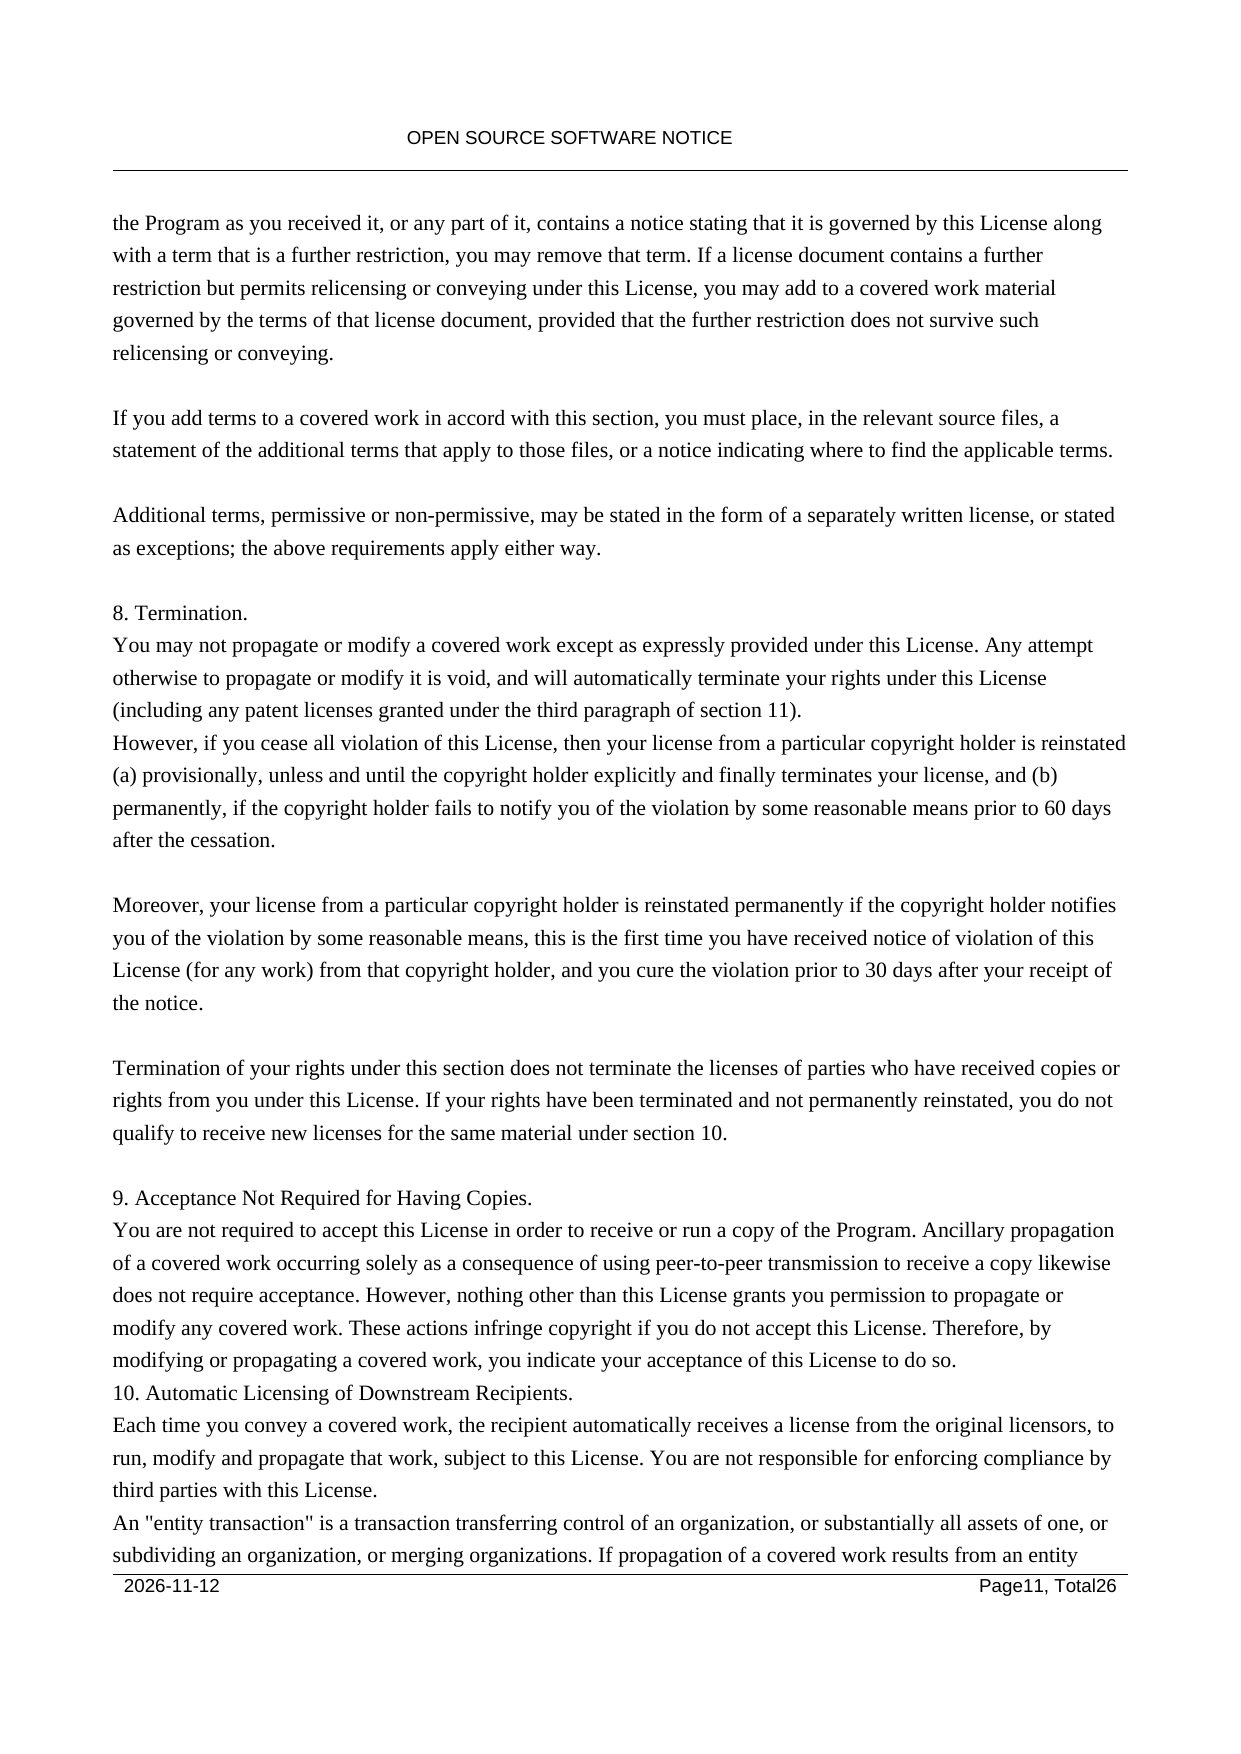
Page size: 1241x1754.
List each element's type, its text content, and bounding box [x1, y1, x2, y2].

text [112, 206, 1128, 369]
text 8. Termination. [112, 596, 1128, 629]
text Additional terms, permissive or non-permissive, may be stated in the form of a separately written license, or stated as exceptions; the above requirements apply either way. [112, 499, 1128, 564]
text You may not propagate or modify a covered work except as expressly provided under this License. Any attempt otherwise to propagate or modify it is void, and will automatically terminate your rights under this License (including any patent licenses granted under the third paragraph of section 11). [112, 629, 1128, 726]
text Moreover, your license from a particular copyright holder is reinstated permanently if the copyright holder notifies you of the violation by some reasonable means, this is the first time you have received notice of violation of this License (for any work) from that copyright holder, and you cure the violation prior to 30 days after your receipt of the notice. [112, 889, 1128, 1019]
text You are not required to accept this License in order to receive or run a copy of the Program. Ancillary propagation of a covered work occurring solely as a consequence of using peer-to-peer transmission to receive a copy likewise does not require acceptance. However, nothing other than this License grants you permission to propagate or modify any covered work. These actions infringe copyright if you do not accept this License. Therefore, by modifying or propagating a covered work, you indicate your acceptance of this License to do so. [112, 1214, 1128, 1376]
text Each time you convey a covered work, the recipient automatically receives a license from the original licensors, to run, modify and propagate that work, subject to this License. You are not responsible for enforcing compliance by third parties with this License. [112, 1409, 1128, 1506]
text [112, 1506, 1128, 1571]
text However, if you cease all violation of this License, then your license from a particular copyright holder is reinstated (a) provisionally, unless and until the copyright holder explicitly and finally terminates your license, and (b) permanently, if the copyright holder fails to notify you of the violation by some reasonable means prior to 60 days after the cessation. [112, 726, 1128, 856]
text Termination of your rights under this section does not terminate the licenses of parties who have received copies or rights from you under this License. If your rights have been terminated and not permanently reinstated, you do not qualify to receive new licenses for the same material under section 10. [112, 1051, 1128, 1149]
text 10. Automatic Licensing of Downstream Recipients. [112, 1376, 1128, 1409]
text 9. Acceptance Not Required for Having Copies. [112, 1181, 1128, 1214]
text If you add terms to a covered work in accord with this section, you must place, in the relevant source files, a statement of the additional terms that apply to those files, or a notice indicating where to find the applicable terms. [112, 401, 1128, 466]
